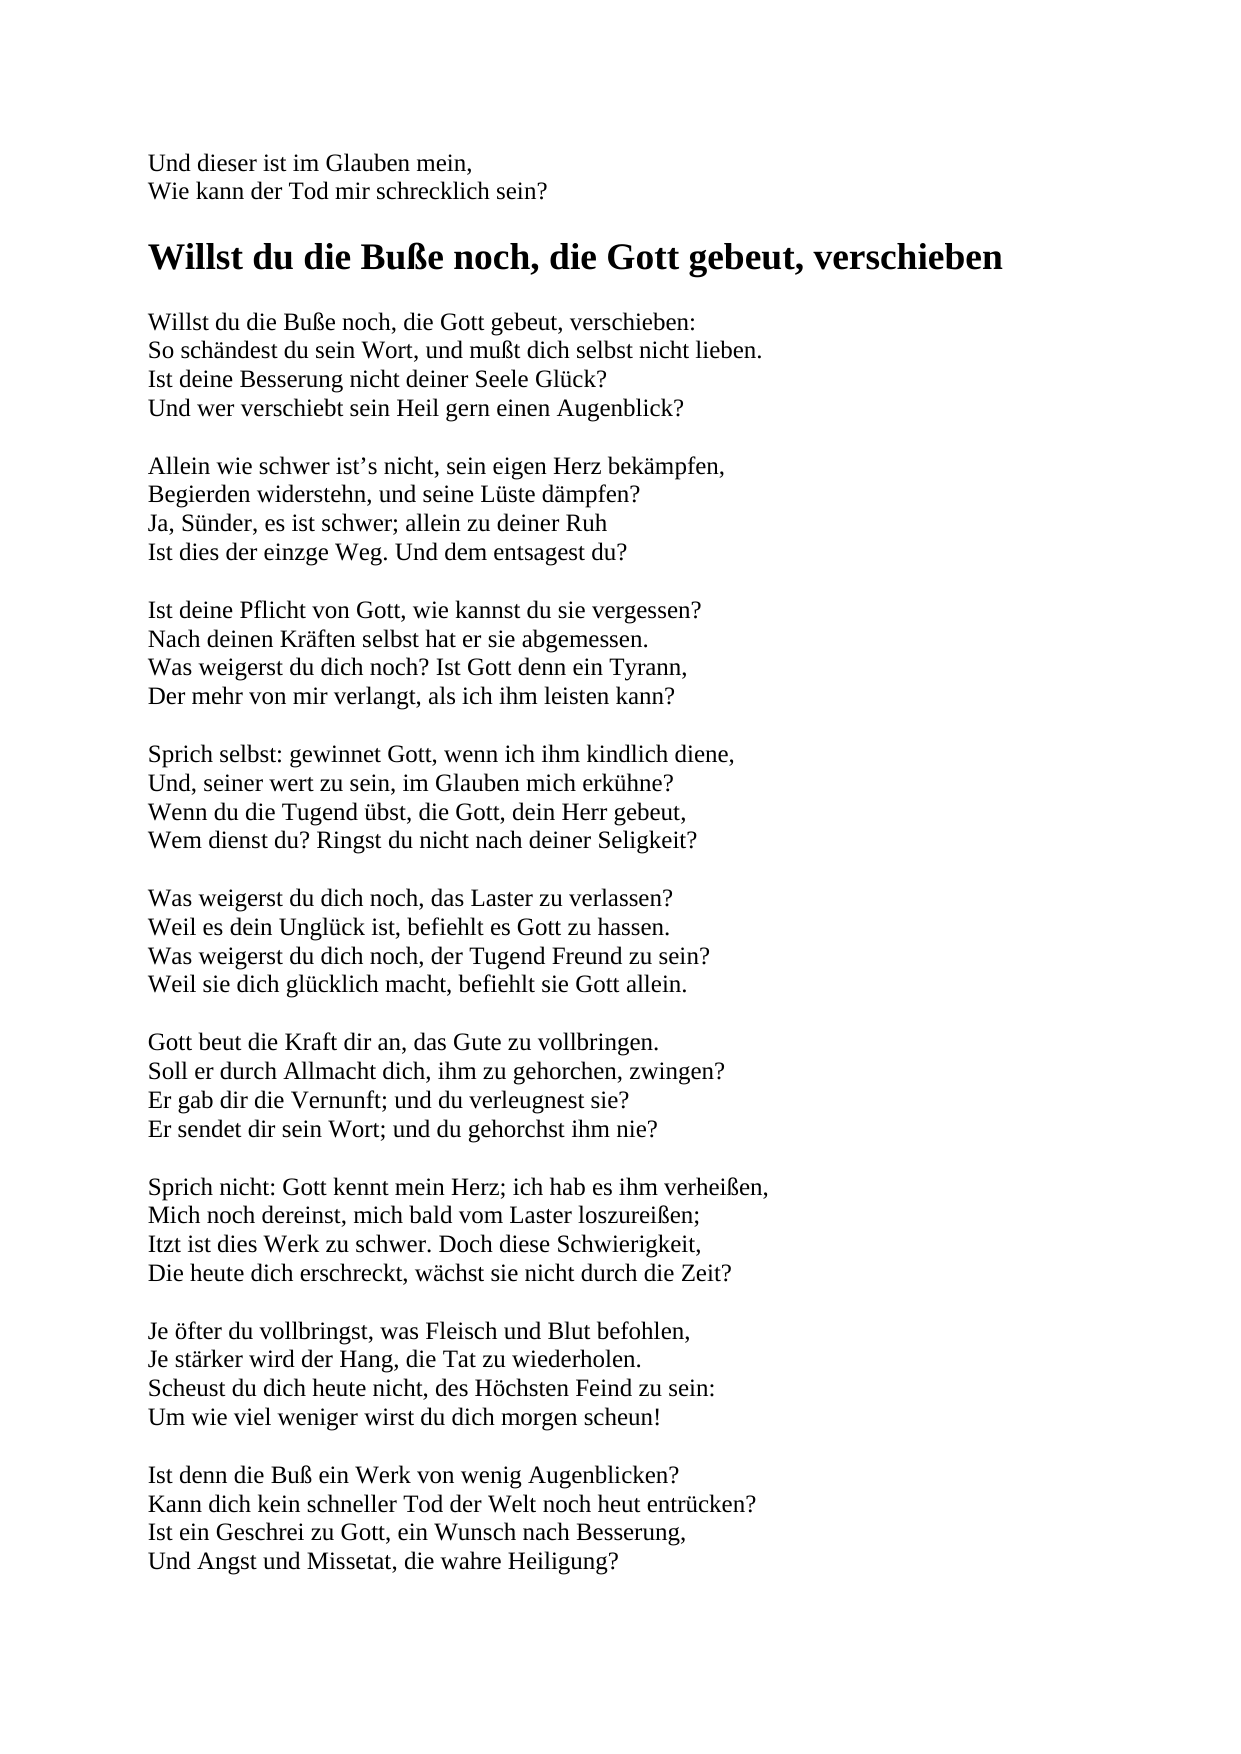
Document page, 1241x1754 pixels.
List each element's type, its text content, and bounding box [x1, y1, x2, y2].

text Sprich nicht: Gott kennt mein Herz; ich hab es ihm verheißen, Mich noch dereinst, mich bald vom Laster loszureißen; Itzt ist dies Werk zu schwer. Doch diese Schwierigkeit, Die heute dich erschreckt, wächst sie nicht durch die Zeit? [148, 1172, 1093, 1287]
text Gott beut die Kraft dir an, das Gute zu vollbringen. Soll er durch Allmacht dich, ihm zu gehorchen, zwingen? Er gab dir die Vernunft; und du verleugnest sie? Er sendet dir sein Wort; und du gehorchst ihm nie? [148, 1027, 1093, 1142]
text Was weigerst du dich noch, das Laster zu verlassen? Weil es dein Unglück ist, befiehlt es Gott zu hassen. Was weigerst du dich noch, der Tugend Freund zu sein? Weil sie dich glücklich macht, befiehlt sie Gott allein. [148, 883, 1093, 998]
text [148, 148, 1093, 205]
text Ist deine Pflicht von Gott, wie kannst du sie vergessen? Nach deinen Kräften selbst hat er sie abgemessen. Was weigerst du dich noch? Ist Gott denn ein Tyrann, Der mehr von mir verlangt, als ich ihm leisten kann? [148, 595, 1093, 710]
text Allein wie schwer ist’s nicht, sein eigen Herz bekämpfen, Begierden widerstehn, und seine Lüste dämpfen? Ja, Sünder, es ist schwer; allein zu deiner Ruh Ist dies der einzge Weg. Und dem entsagest du? [148, 451, 1093, 566]
text Ist denn die Buß ein Werk von wenig Augenblicken? Kann dich kein schneller Tod der Welt noch heut entrücken? Ist ein Geschrei zu Gott, ein Wunsch nach Besserung, Und Angst und Missetat, die wahre Heiligung? [148, 1460, 1093, 1575]
text Sprich selbst: gewinnet Gott, wenn ich ihm kindlich diene, Und, seiner wert zu sein, im Glauben mich erkühne? Wenn du die Tugend übst, die Gott, dein Herr gebeut, Wem dienst du? Ringst du nicht nach deiner Seligkeit? [148, 739, 1093, 854]
text Je öfter du vollbringst, was Fleisch und Blut befohlen, Je stärker wird der Hang, die Tat zu wiederholen. Scheust du dich heute nicht, des Höchsten Feind zu sein: Um wie viel weniger wirst du dich morgen scheun! [148, 1316, 1093, 1431]
text Willst du die Buße noch, die Gott gebeut, verschieben: So schändest du sein Wort, und mußt dich selbst nicht lieben. Ist deine Besserung nicht deiner Seele Glück? Und wer verschiebt sein Heil gern einen Augenblick? [148, 307, 1093, 422]
subtitle Willst du die Buße noch, die Gott gebeut, verschieben [148, 234, 1093, 277]
